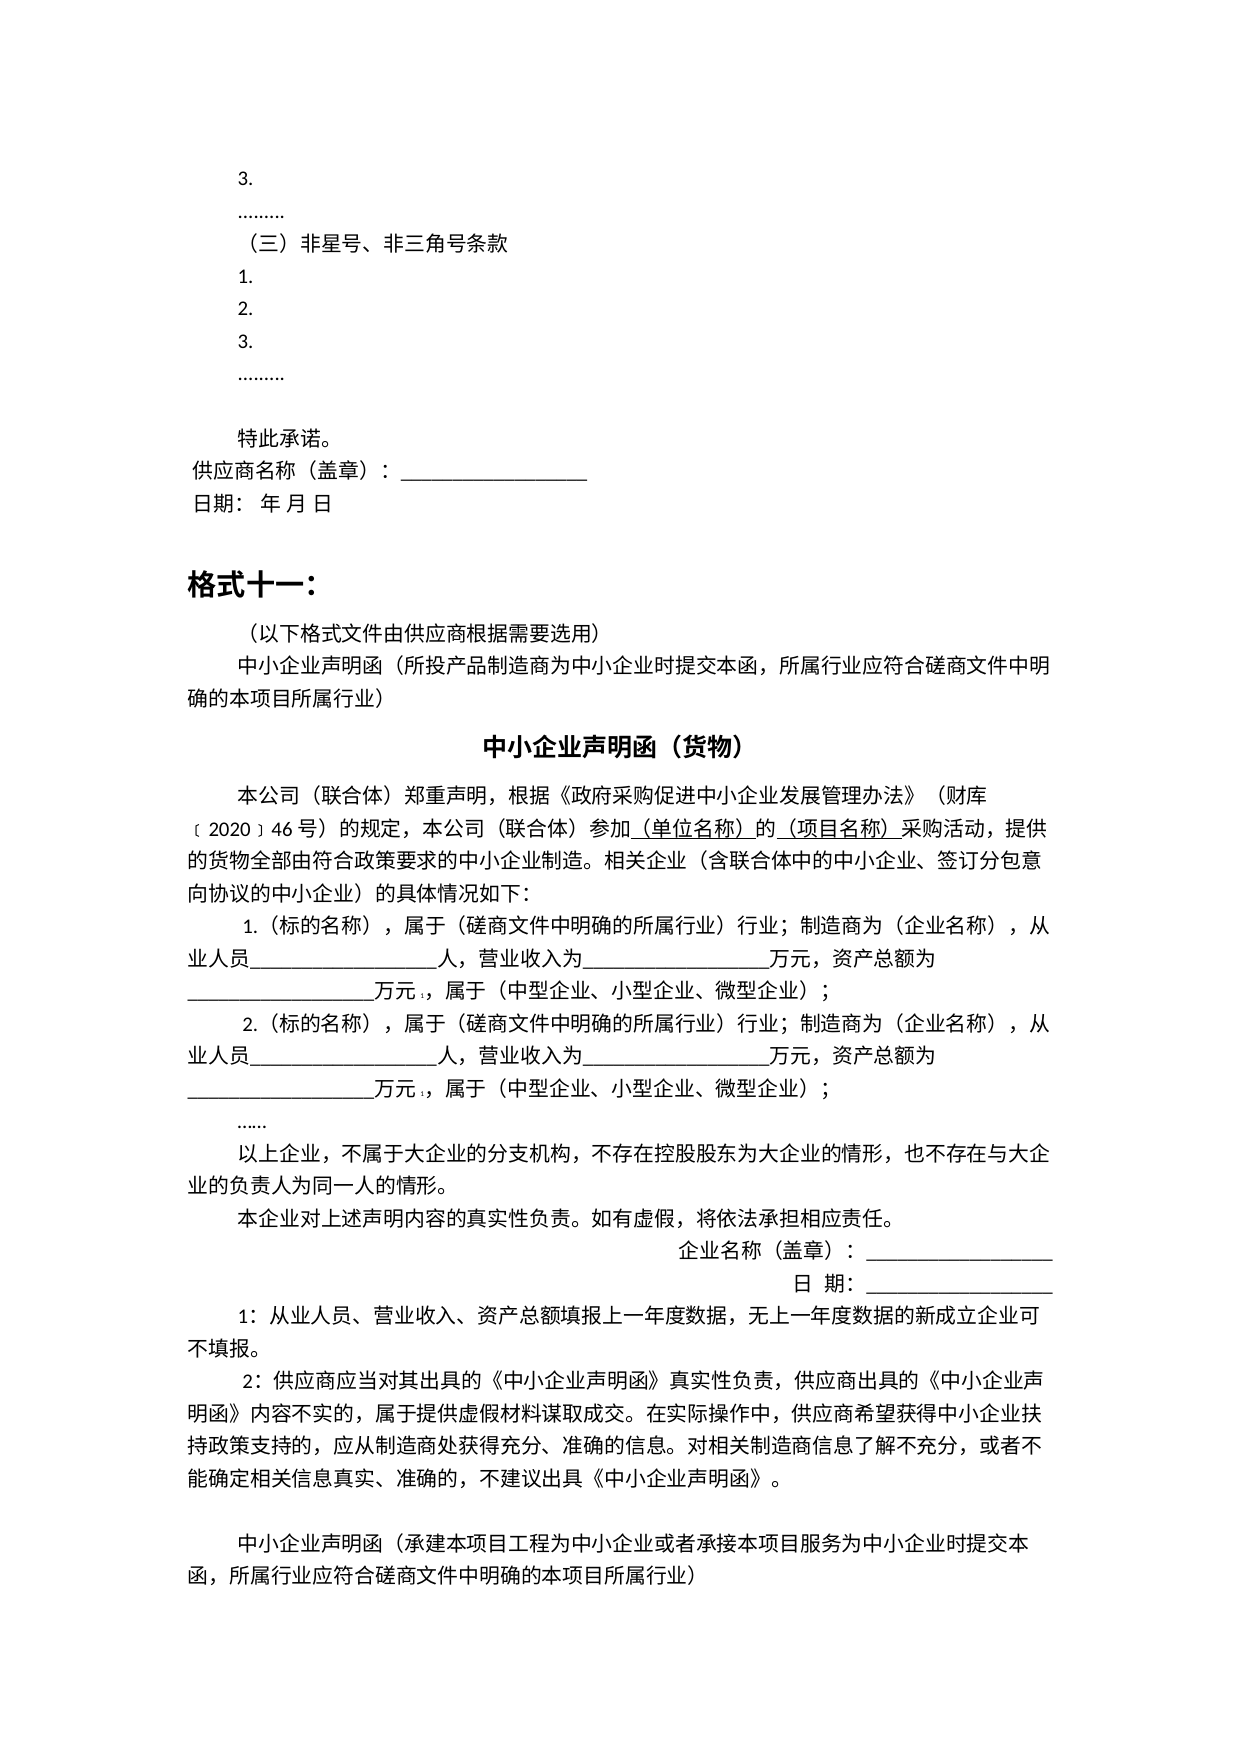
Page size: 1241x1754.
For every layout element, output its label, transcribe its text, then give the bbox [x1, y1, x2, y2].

text 2. [187, 292, 1053, 324]
text 2.（标的名称），属于（磋商文件中明确的所属行业）行业；制造商为（企业名称），从业人员__________________人，营业收入为__________________万元，资产总额为__________________万元1，属于（中型企业、小型企业、微型企业）； [187, 1007, 1053, 1104]
text 日期： 年 月 日 [187, 487, 1053, 519]
text 本企业对上述声明内容的真实性负责。如有虚假，将依法承担相应责任。 [187, 1202, 1053, 1234]
text 本公司（联合体）郑重声明，根据《政府采购促进中小企业发展管理办法》（财库﹝2020﹞46 号）的规定，本公司（联合体）参加（单位名称）的（项目名称）采购活动，提供的货物全部由符合政策要求的中小企业制造。相关企业（含联合体中的中小企业、签订分包意向协议的中小企业）的具体情况如下： [187, 779, 1053, 909]
text ......... [187, 194, 1053, 227]
text …… [187, 1104, 1053, 1137]
text （以下格式文件由供应商根据需要选用） [187, 617, 1053, 649]
text 1：从业人员、营业收入、资产总额填报上一年度数据，无上一年度数据的新成立企业可不填报。 [187, 1299, 1053, 1364]
text 中小企业声明函（承建本项目工程为中小企业或者承接本项目服务为中小企业时提交本函，所属行业应符合磋商文件中明确的本项目所属行业） [187, 1527, 1053, 1592]
text 日 期：__________________ [187, 1267, 1053, 1299]
text 3. [187, 324, 1053, 357]
text 格式十一： [187, 552, 1053, 617]
text 企业名称（盖章）：__________________ [187, 1234, 1053, 1267]
text 以上企业，不属于大企业的分支机构，不存在控股股东为大企业的情形，也不存在与大企业的负责人为同一人的情形。 [187, 1137, 1053, 1202]
text ......... [187, 357, 1053, 422]
text 1. [187, 259, 1053, 292]
text （三）非星号、非三角号条款 [187, 227, 1053, 259]
text 中小企业声明函（货物） [187, 714, 1053, 779]
text 中小企业声明函（所投产品制造商为中小企业时提交本函，所属行业应符合磋商文件中明确的本项目所属行业） [187, 649, 1053, 714]
text 特此承诺。 [187, 422, 1053, 454]
text 供应商名称（盖章）：__________________ [187, 454, 1053, 487]
text 2：供应商应当对其出具的《中小企业声明函》真实性负责，供应商出具的《中小企业声明函》内容不实的，属于提供虚假材料谋取成交。在实际操作中，供应商希望获得中小企业扶持政策支持的，应从制造商处获得充分、准确的信息。对相关制造商信息了解不充分，或者不能确定相关信息真实、准确的，不建议出具《中小企业声明函》。 [187, 1364, 1053, 1494]
text 3. [187, 162, 1053, 194]
text 1.（标的名称），属于（磋商文件中明确的所属行业）行业；制造商为（企业名称），从业人员__________________人，营业收入为__________________万元，资产总额为__________________万元1，属于（中型企业、小型企业、微型企业）； [187, 909, 1053, 1007]
